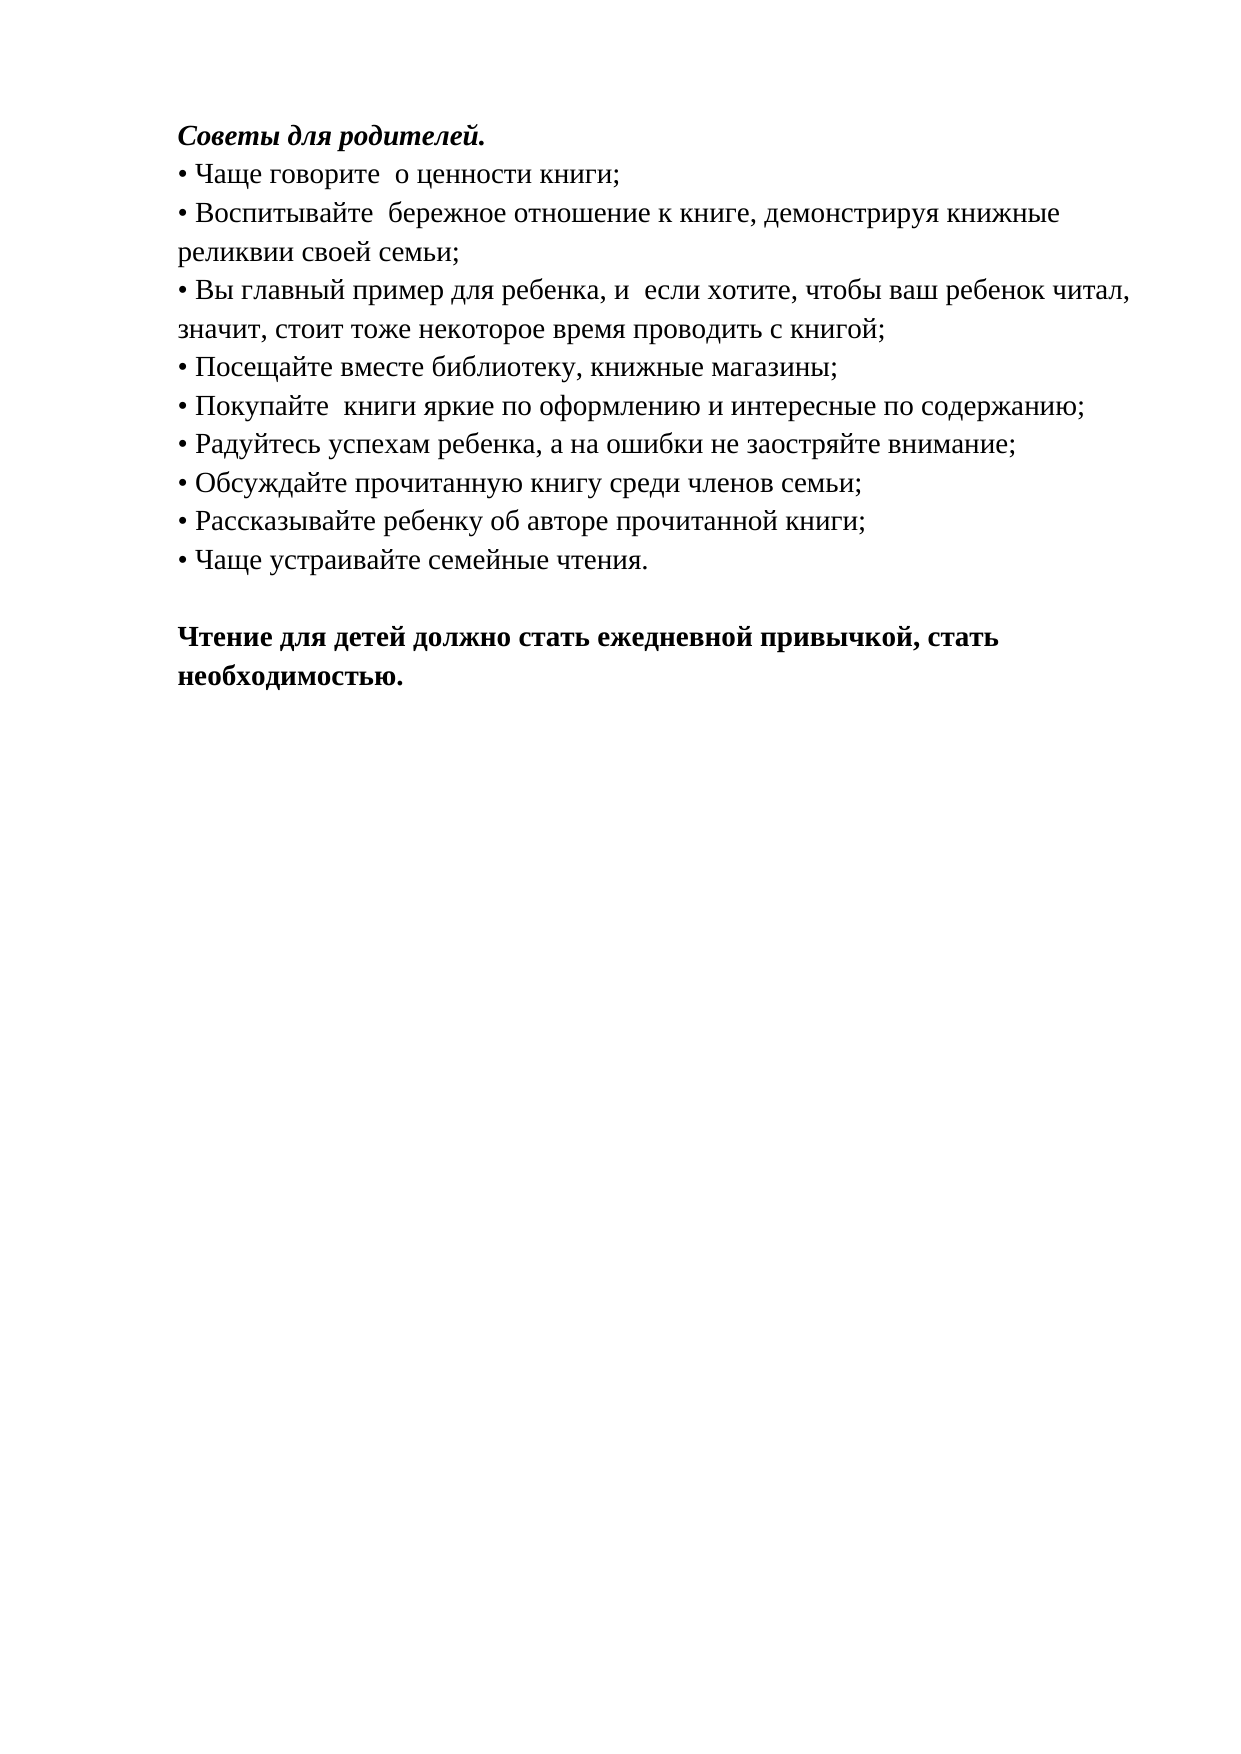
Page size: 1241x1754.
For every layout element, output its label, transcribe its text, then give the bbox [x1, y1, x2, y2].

text Советы для родителей. • Чаще говорите о ценности книги; • Воспитывайте бережное отношение к книге, демонстрируя книжные реликвии своей семьи; • Вы главный пример для ребенка, и если хотите, чтобы ваш ребенок читал, значит, стоит тоже некоторое время проводить с книгой; • Посещайте вместе библиотеку, книжные магазины; • Покупайте книги яркие по оформлению и интересные по содержанию; • Радуйтесь успехам ребенка, а на ошибки не заостряйте внимание; • Обсуждайте прочитанную книгу среди членов семьи; • Рассказывайте ребенку об авторе прочитанной книги; • Чаще устраивайте семейные чтения. Чтение для детей должно стать ежедневной привычкой, стать необходимостью. [177, 118, 1152, 691]
